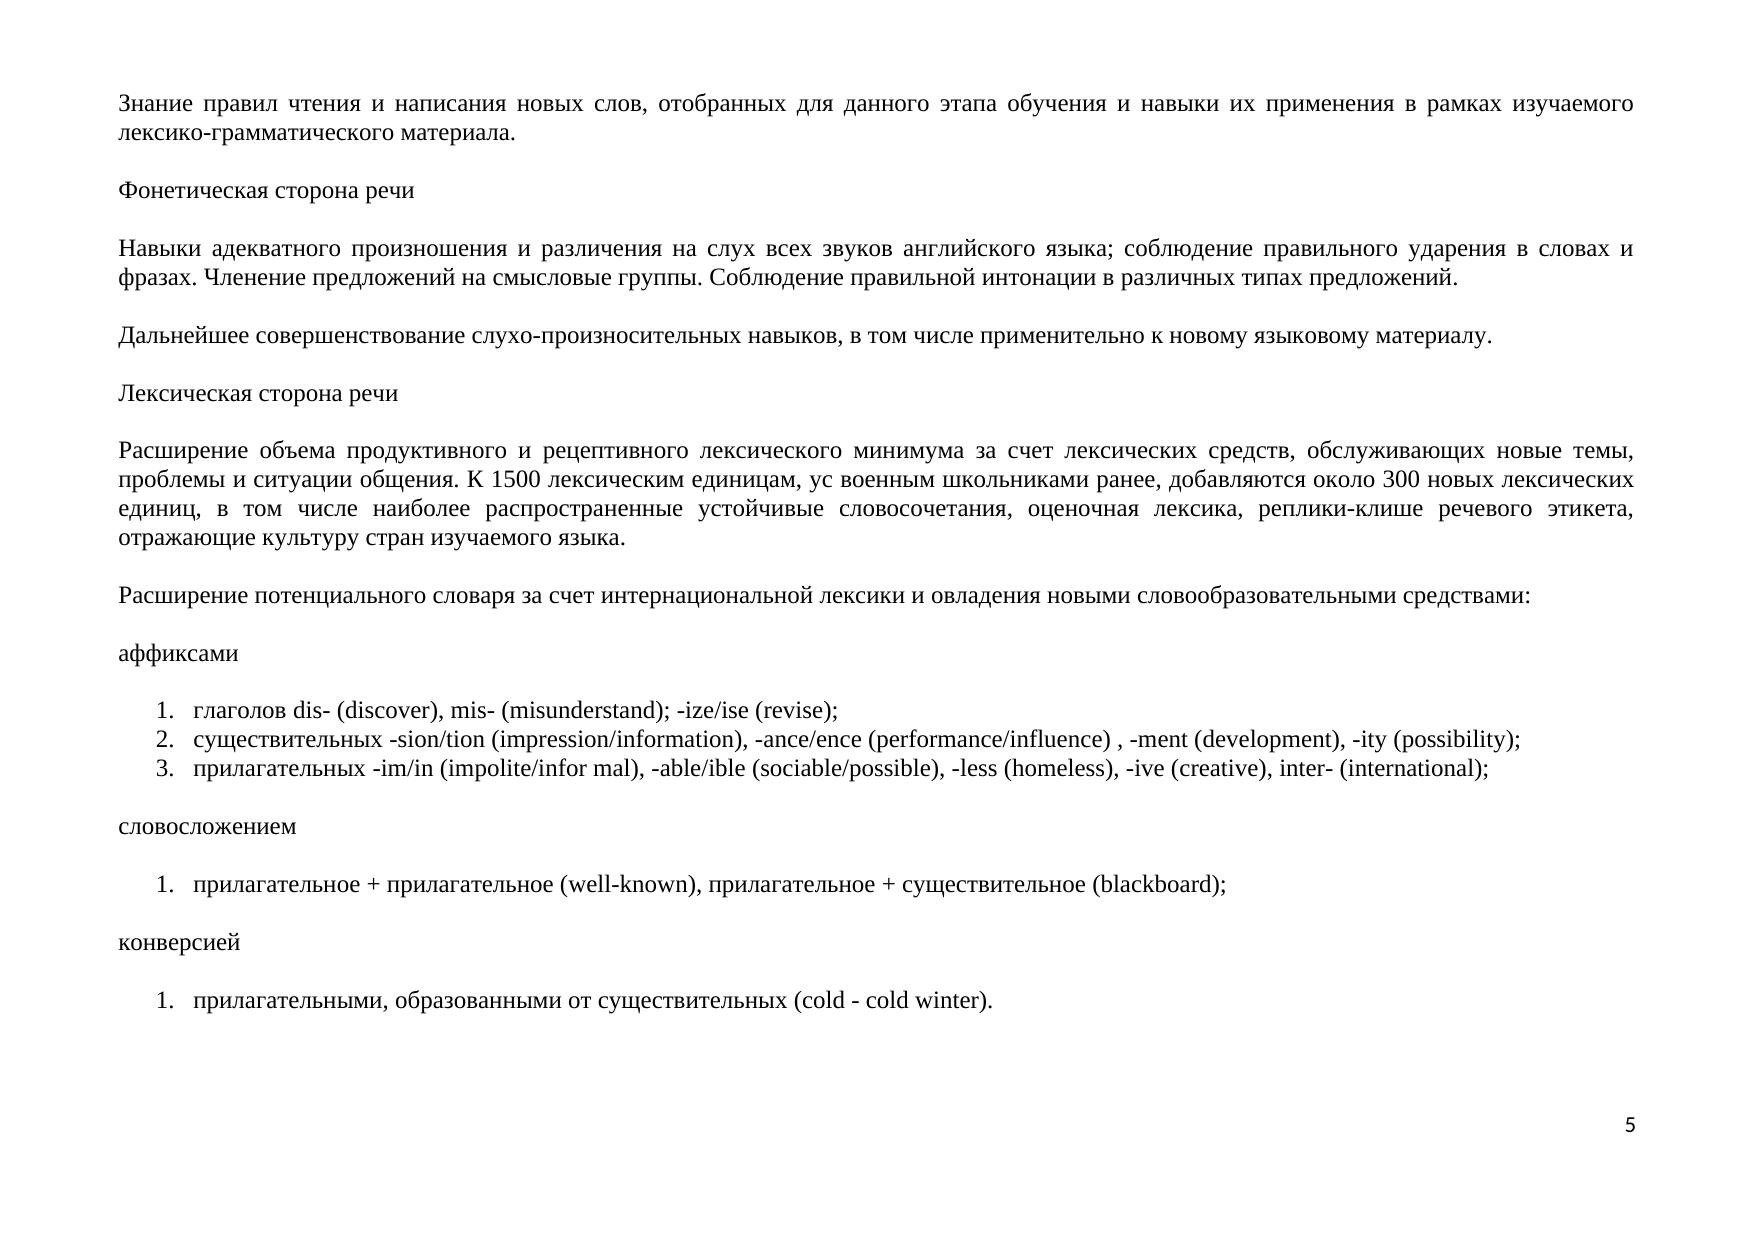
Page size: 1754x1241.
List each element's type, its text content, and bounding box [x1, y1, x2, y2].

text словосложением [118, 811, 1636, 840]
text конверсией [118, 927, 1636, 956]
list прилагательными, образованными от существительных (cold - cold winter). [156, 985, 1636, 1013]
text Расширение объема продуктивного и рецептивного лексического минимума за счет лексических средств, обслуживающих новые темы, проблемы и ситуации общения. К 1500 лексическим единицам, ус военным школьниками ранее, добавляются около 300 новых лексических единиц, в том числе наиболее распространенные устойчивые словосочетания, оценочная лексика, реплики-клише речевого этикета, отражающие культуру стран изучаемого языка. [118, 436, 1636, 551]
list прилагательное + прилагательное (well-known), прилагательное + существительное (blackboard); [156, 869, 1636, 898]
text Дальнейшее совершенствование слухо-произносительных навыков, в том числе применительно к новому языковому материалу. [118, 320, 1636, 348]
text аффиксами [118, 638, 1636, 666]
text Лексическая сторона речи [118, 378, 1636, 406]
list существительных -sion/tion (impression/information), -ance/ence (performance/influence) , -ment (development), -ity (possibility); [156, 724, 1636, 753]
text Навыки адекватного произношения и различения на слух всех звуков английского языка; соблюдение правильного ударения в словах и фразах. Членение предложений на смысловые группы. Соблюдение правильной интонации в различных типах предложений. [118, 233, 1636, 291]
list глаголов dis- (discover), mis- (misunderstand); -ize/ise (revise); [156, 696, 1636, 724]
text Знание правил чтения и написания новых слов, отобранных для данного этапа обучения и навыки их применения в рамках изучаемого лексико-грамматического материала. [118, 88, 1636, 146]
list прилагательных -im/in (impolite/infor mal), -able/ible (sociable/possible), -less (homeless), -ive (creative), inter- (international); [156, 753, 1636, 782]
text Расширение потенциального словаря за счет интернациональной лексики и овладения новыми словообразовательными средствами: [118, 580, 1636, 608]
text Фонетическая сторона речи [118, 175, 1636, 204]
